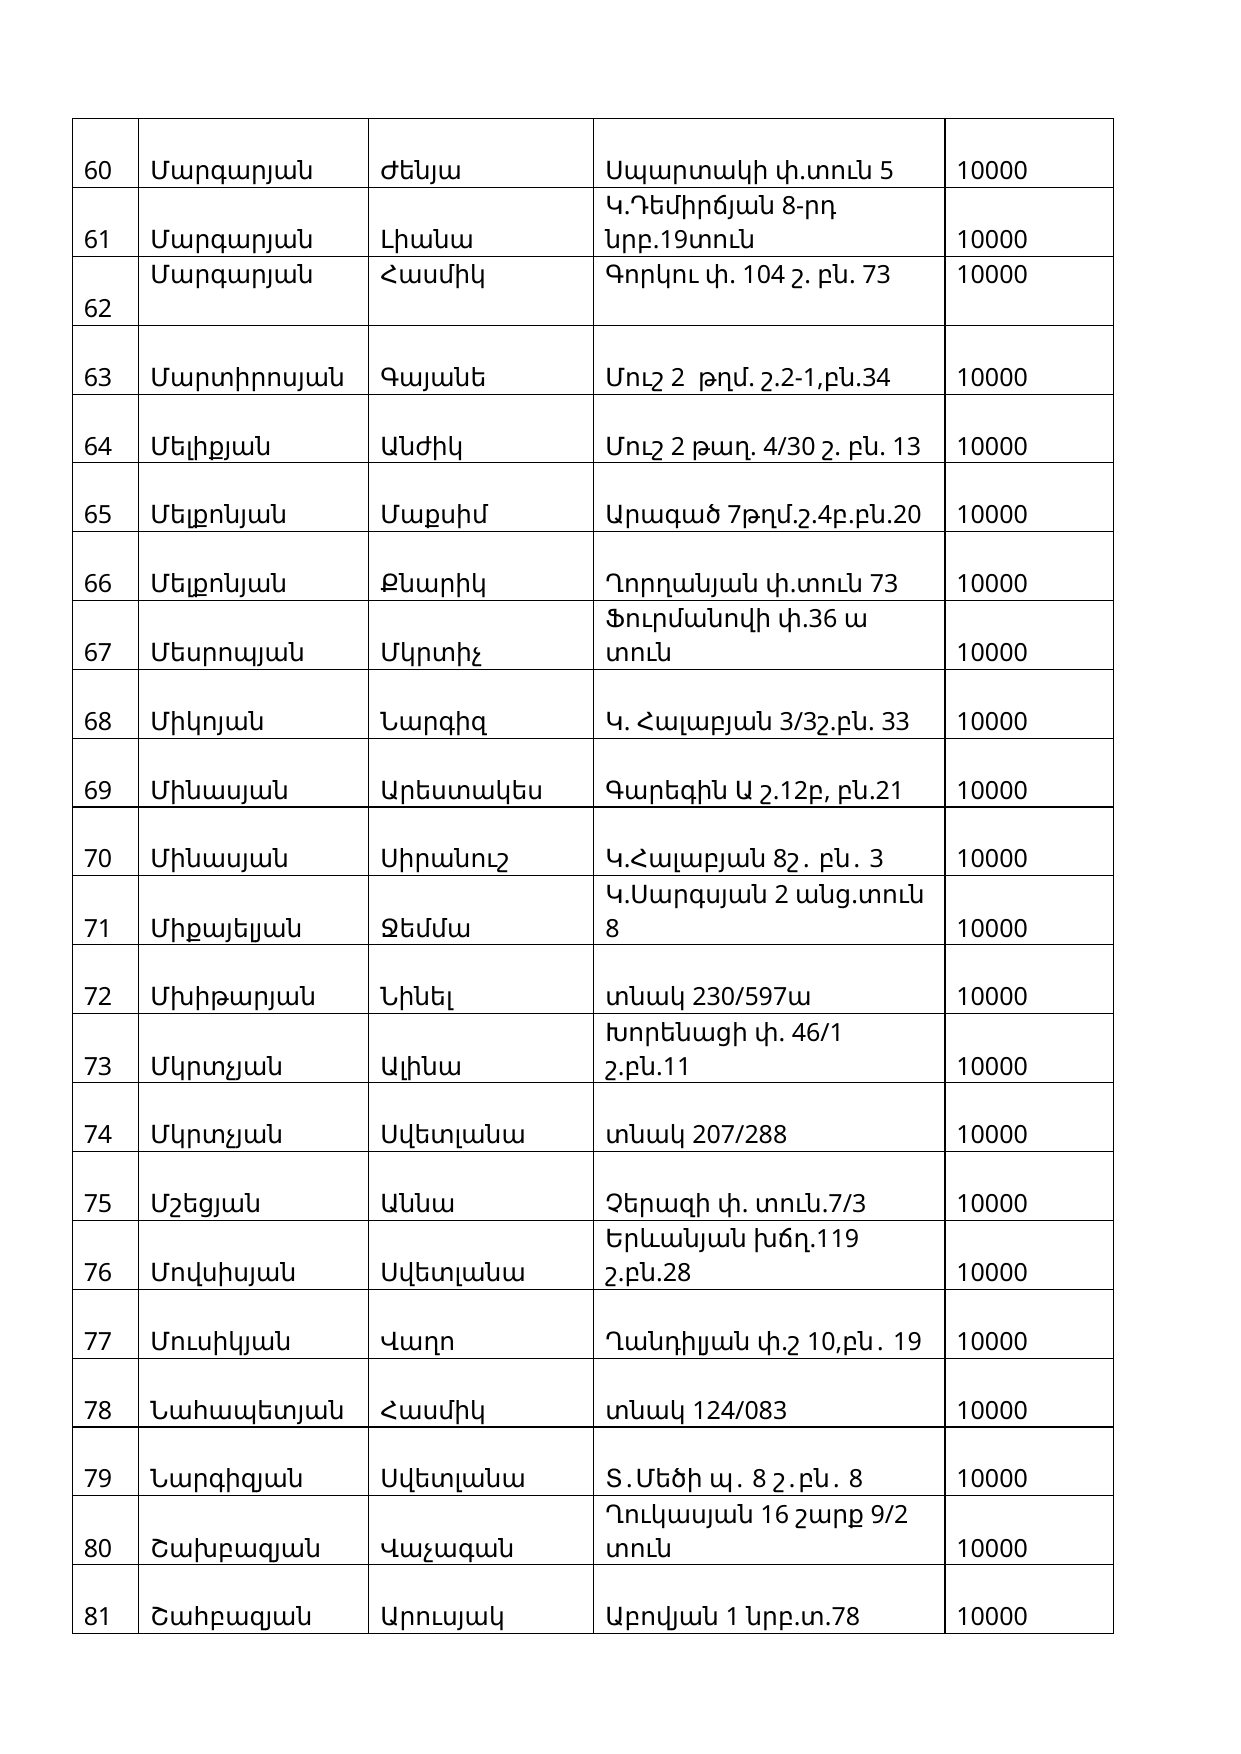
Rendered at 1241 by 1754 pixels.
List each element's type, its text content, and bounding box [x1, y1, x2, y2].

table_cell 10000 [946, 670, 1113, 738]
table_cell Ալինա [369, 1014, 593, 1082]
table_cell 79 [73, 1428, 138, 1495]
table_cell 10000 [946, 1428, 1113, 1495]
table_cell Կ.Հալաբյան 8շ․ բն․ 3 [594, 808, 944, 875]
table_cell 10000 [946, 739, 1113, 806]
table_cell Մաքսիմ [369, 463, 593, 531]
table_cell Սվետլանա [369, 1083, 593, 1151]
table_cell Մարգարյան [139, 188, 368, 256]
table_cell 10000 [946, 326, 1113, 393]
table_cell Մելքոնյան [139, 463, 368, 531]
table_cell Գարեգին Ա շ.12բ, բն.21 [594, 739, 944, 806]
table_cell 10000 [946, 601, 1113, 669]
table_cell Վաչագան [369, 1496, 593, 1564]
table_cell 73 [73, 1014, 138, 1082]
table_cell 64 [73, 395, 138, 462]
table_cell 66 [73, 532, 138, 600]
table_cell Աբովյան 1 նրբ.տ.78 [594, 1565, 944, 1633]
table_cell 10000 [946, 945, 1113, 1013]
table_cell Երևանյան խճղ.119 շ.բն.28 [594, 1221, 944, 1289]
table_cell Մուշ 2 թաղ. 4/30 շ. բն. 13 [594, 395, 944, 462]
table_cell 10000 [946, 1496, 1113, 1564]
table_cell Միկոյան [139, 670, 368, 738]
table_cell 60 [73, 119, 138, 187]
table_cell 70 [73, 808, 138, 875]
table_cell Նահապետյան [139, 1359, 368, 1426]
table_cell 69 [73, 739, 138, 806]
table_cell Արագած 7թղմ.շ.4բ.բն.20 [594, 463, 944, 531]
table_cell Ջեմմա [369, 876, 593, 944]
table_cell 10000 [946, 1083, 1113, 1151]
table_cell 10000 [946, 1359, 1113, 1426]
table_cell Մարտիրոսյան [139, 326, 368, 393]
table_cell Արուսյակ [369, 1565, 593, 1633]
table_cell 10000 [946, 876, 1113, 944]
table_cell Կ.Սարգսյան 2 անց.տուն 8 [594, 876, 944, 944]
table_cell Լիանա [369, 188, 593, 256]
table_cell 63 [73, 326, 138, 393]
table_cell Մկրտչյան [139, 1014, 368, 1082]
table_cell Հասմիկ [369, 257, 593, 325]
table_cell Ժենյա [369, 119, 593, 187]
table_cell 65 [73, 463, 138, 531]
table_cell 10000 [946, 1152, 1113, 1220]
table_cell Աննա [369, 1152, 593, 1220]
table_cell Միքայելյան [139, 876, 368, 944]
table_cell 10000 [946, 395, 1113, 462]
table_cell 10000 [946, 808, 1113, 875]
table_cell Մելիքյան [139, 395, 368, 462]
table_cell Մարգարյան [139, 257, 368, 325]
table_cell Մարգարյան [139, 119, 368, 187]
table_cell Մինասյան [139, 808, 368, 875]
table_cell Մխիթարյան [139, 945, 368, 1013]
table_cell Հասմիկ [369, 1359, 593, 1426]
table_cell Ղուկասյան 16 շարք 9/2 տուն [594, 1496, 944, 1564]
table_cell Տ․Մեծի պ․ 8 շ․բն․ 8 [594, 1428, 944, 1495]
table_cell 78 [73, 1359, 138, 1426]
table_cell Մեսրոպյան [139, 601, 368, 669]
table_cell Գայանե [369, 326, 593, 393]
table_cell Մուսիկյան [139, 1290, 368, 1358]
table_cell 10000 [946, 1014, 1113, 1082]
table_cell Մինասյան [139, 739, 368, 806]
table_cell 10000 [946, 257, 1113, 325]
table_cell 74 [73, 1083, 138, 1151]
table_cell Խորենացի փ. 46/1 շ.բն.11 [594, 1014, 944, 1082]
table_cell Մշեցյան [139, 1152, 368, 1220]
table_cell տնակ 124/083 [594, 1359, 944, 1426]
table_cell Ղանդիլյան փ.շ 10,բն․ 19 [594, 1290, 944, 1358]
table_cell Ֆուրմանովի փ.36 ա տուն [594, 601, 944, 669]
table_cell Սվետլանա [369, 1428, 593, 1495]
table_cell 77 [73, 1290, 138, 1358]
table_cell 76 [73, 1221, 138, 1289]
table_cell Արեստակես [369, 739, 593, 806]
table_cell Մուշ 2 թղմ. շ.2-1,բն.34 [594, 326, 944, 393]
table_cell Շախբազյան [139, 1496, 368, 1564]
table_cell Գորկու փ. 104 շ. բն. 73 [594, 257, 944, 325]
table_cell Նարգիզյան [139, 1428, 368, 1495]
table_cell 10000 [946, 1290, 1113, 1358]
table_cell Քնարիկ [369, 532, 593, 600]
table_cell Մելքոնյան [139, 532, 368, 600]
table_cell 67 [73, 601, 138, 669]
table_cell 80 [73, 1496, 138, 1564]
table_cell Վաղո [369, 1290, 593, 1358]
table_cell 10000 [946, 463, 1113, 531]
table_cell 75 [73, 1152, 138, 1220]
table_cell Շահբազյան [139, 1565, 368, 1633]
table_cell Սպարտակի փ.տուն 5 [594, 119, 944, 187]
table_cell 81 [73, 1565, 138, 1633]
table_cell 10000 [946, 1221, 1113, 1289]
table_cell Չերազի փ. տուն.7/3 [594, 1152, 944, 1220]
table_cell Մկրտչյան [139, 1083, 368, 1151]
table_cell Ղորղանյան փ.տուն 73 [594, 532, 944, 600]
table_cell Նինել [369, 945, 593, 1013]
table_cell Սվետլանա [369, 1221, 593, 1289]
table_cell 62 [73, 257, 138, 325]
table_cell 61 [73, 188, 138, 256]
table_cell 10000 [946, 119, 1113, 187]
table_cell 71 [73, 876, 138, 944]
table_cell 72 [73, 945, 138, 1013]
table_cell 68 [73, 670, 138, 738]
table_cell Անժիկ [369, 395, 593, 462]
table_cell Կ.Դեմիրճյան 8-րդ նրբ.19տուն [594, 188, 944, 256]
table_cell Նարգիզ [369, 670, 593, 738]
table_cell տնակ 207/288 [594, 1083, 944, 1151]
table_cell տնակ 230/597ա [594, 945, 944, 1013]
table_cell Մկրտիչ [369, 601, 593, 669]
table_cell 10000 [946, 1565, 1113, 1633]
table_cell 10000 [946, 532, 1113, 600]
table_cell Մովսիսյան [139, 1221, 368, 1289]
table_cell Կ. Հալաբյան 3/3շ.բն. 33 [594, 670, 944, 738]
table_cell Սիրանուշ [369, 808, 593, 875]
table_cell 10000 [946, 188, 1113, 256]
